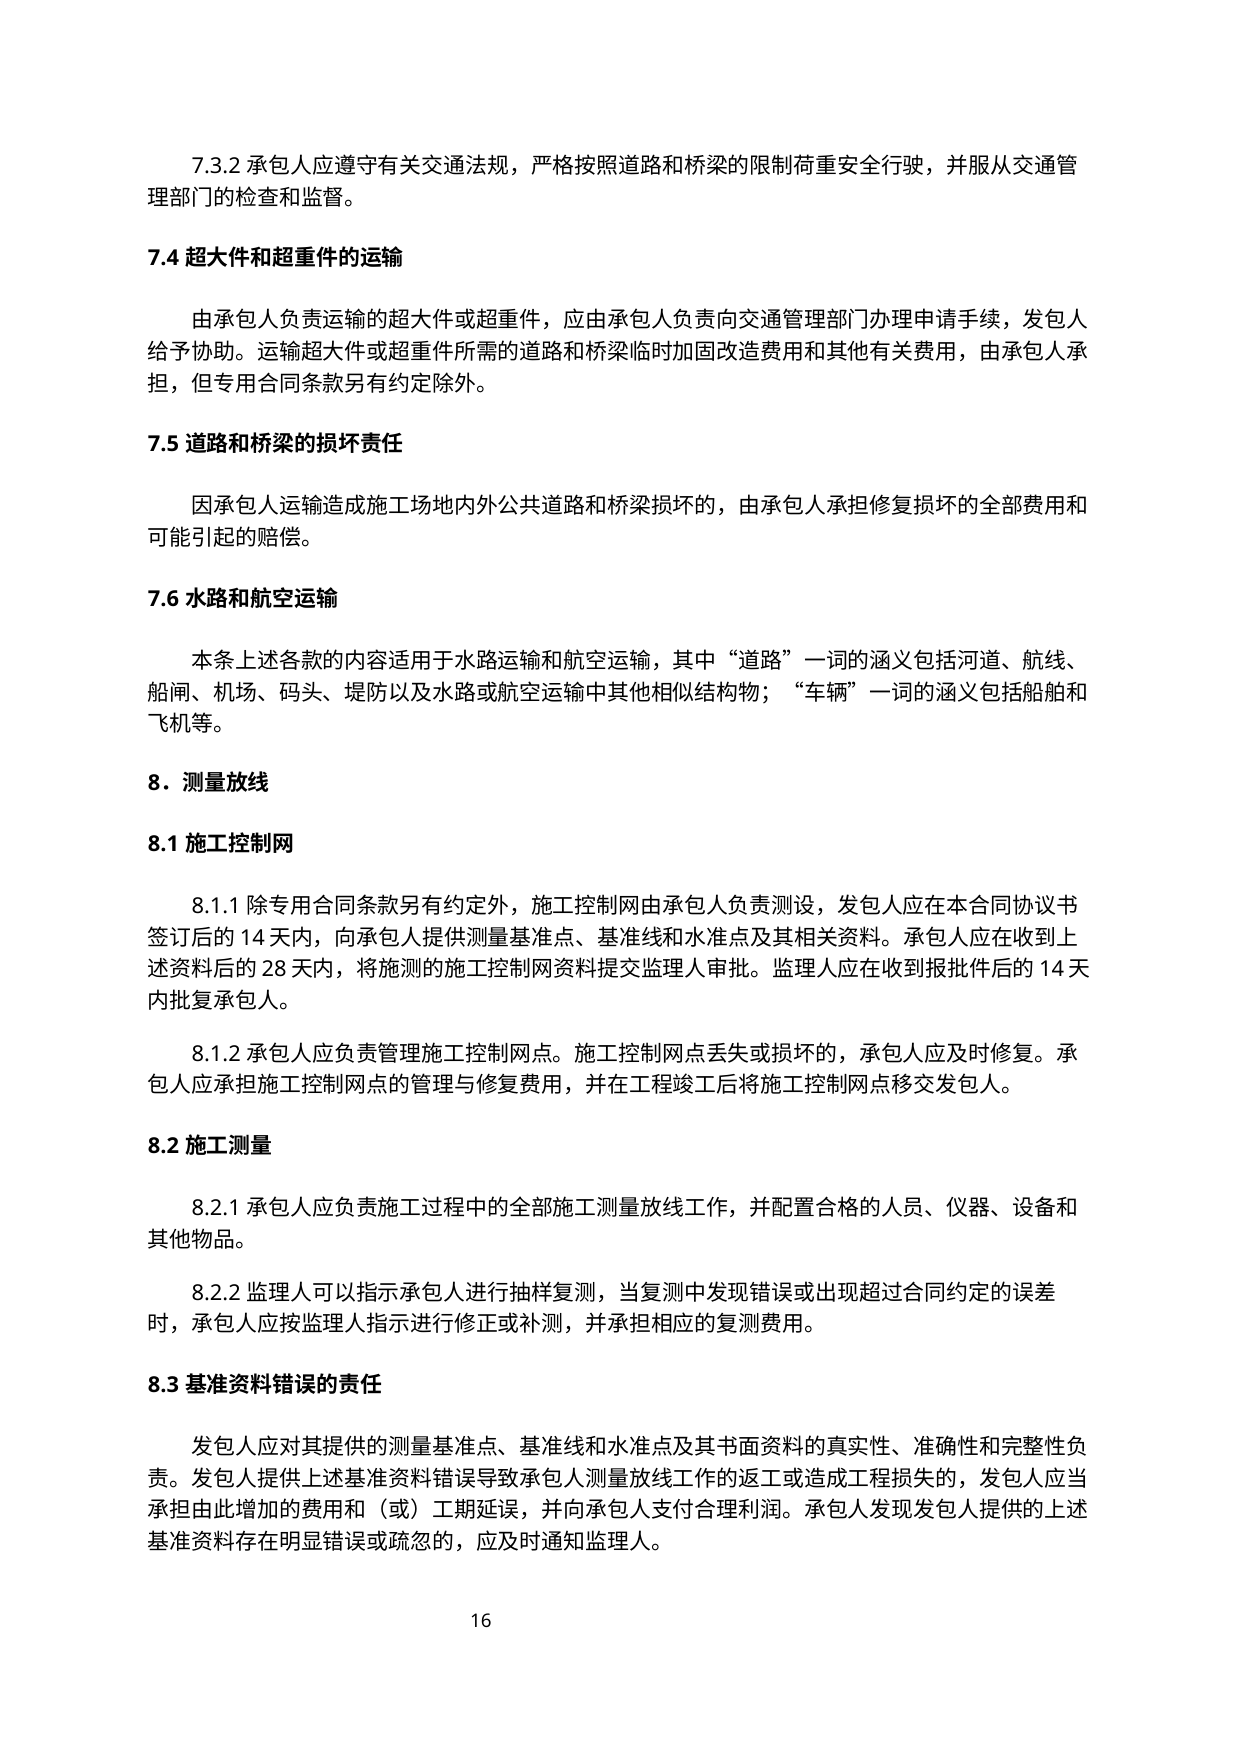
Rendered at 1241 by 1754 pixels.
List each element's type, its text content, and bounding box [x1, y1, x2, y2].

subtitle 8.2 施工测量 [148, 1128, 1092, 1160]
text 8.2.1 承包人应负责施工过程中的全部施工测量放线工作，并配置合格的人员、仪器、设备和其他物品。 [148, 1190, 1092, 1254]
subtitle 8．测量放线 [148, 765, 1092, 797]
text 发包人应对其提供的测量基准点、基准线和水准点及其书面资料的真实性、准确性和完整性负责。发包人提供上述基准资料错误导致承包人测量放线工作的返工或造成工程损失的，发包人应当承担由此增加的费用和（或）工期延误，并向承包人支付合理利润。承包人发现发包人提供的上述基准资料存在明显错误或疏忽的，应及时通知监理人。 [148, 1429, 1092, 1556]
subtitle 7.5 道路和桥梁的损坏责任 [148, 426, 1092, 458]
subtitle 7.4 超大件和超重件的运输 [148, 240, 1092, 272]
text 本条上述各款的内容适用于水路运输和航空运输，其中“道路”一词的涵义包括河道、航线、船闸、机场、码头、堤防以及水路或航空运输中其他相似结构物；“车辆”一词的涵义包括船舶和飞机等。 [148, 643, 1092, 738]
text 由承包人负责运输的超大件或超重件，应由承包人负责向交通管理部门办理申请手续，发包人给予协助。运输超大件或超重件所需的道路和桥梁临时加固改造费用和其他有关费用，由承包人承担，但专用合同条款另有约定除外。 [148, 302, 1092, 397]
text 8.1.2 承包人应负责管理施工控制网点。施工控制网点丢失或损坏的，承包人应及时修复。承包人应承担施工控制网点的管理与修复费用，并在工程竣工后将施工控制网点移交发包人。 [148, 1036, 1092, 1099]
text 因承包人运输造成施工场地内外公共道路和桥梁损坏的，由承包人承担修复损坏的全部费用和可能引起的赔偿。 [148, 488, 1092, 552]
text 8.1.1 除专用合同条款另有约定外，施工控制网由承包人负责测设，发包人应在本合同协议书签订后的14天内，向承包人提供测量基准点、基准线和水准点及其相关资料。承包人应在收到上述资料后的28天内，将施测的施工控制网资料提交监理人审批。监理人应在收到报批件后的14天内批复承包人。 [148, 888, 1092, 1015]
text 7.3.2 承包人应遵守有关交通法规，严格按照道路和桥梁的限制荷重安全行驶，并服从交通管理部门的检查和监督。 [148, 148, 1092, 211]
subtitle 8.1 施工控制网 [148, 826, 1092, 858]
text 8.2.2 监理人可以指示承包人进行抽样复测，当复测中发现错误或出现超过合同约定的误差时，承包人应按监理人指示进行修正或补测，并承担相应的复测费用。 [148, 1274, 1092, 1338]
subtitle 7.6 水路和航空运输 [148, 581, 1092, 613]
subtitle 8.3 基准资料错误的责任 [148, 1367, 1092, 1399]
